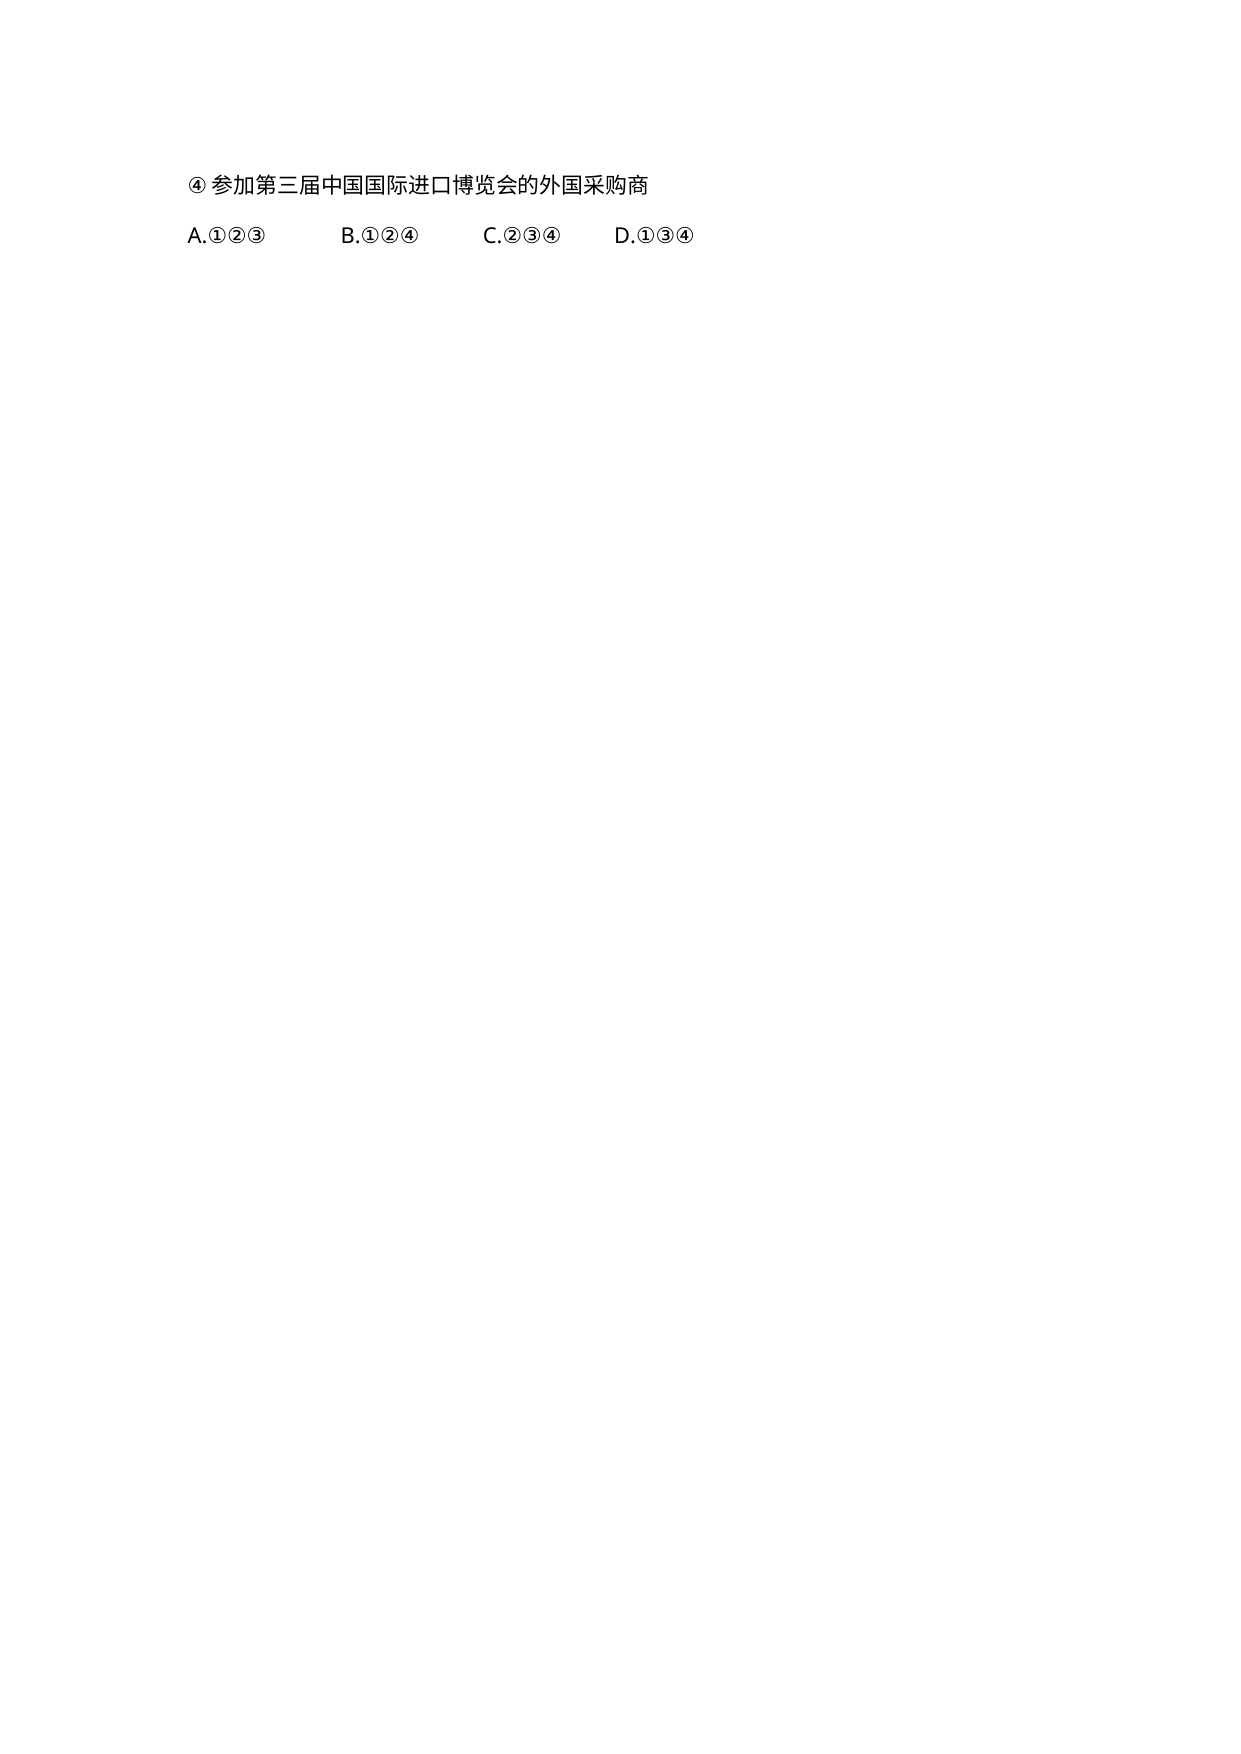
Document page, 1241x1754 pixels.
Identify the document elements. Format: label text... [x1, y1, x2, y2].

text ④参加第三届中国国际进口博览会的外国采购商A.①②③ B.①②④ C.②③④ D.①③④ [187, 168, 702, 249]
